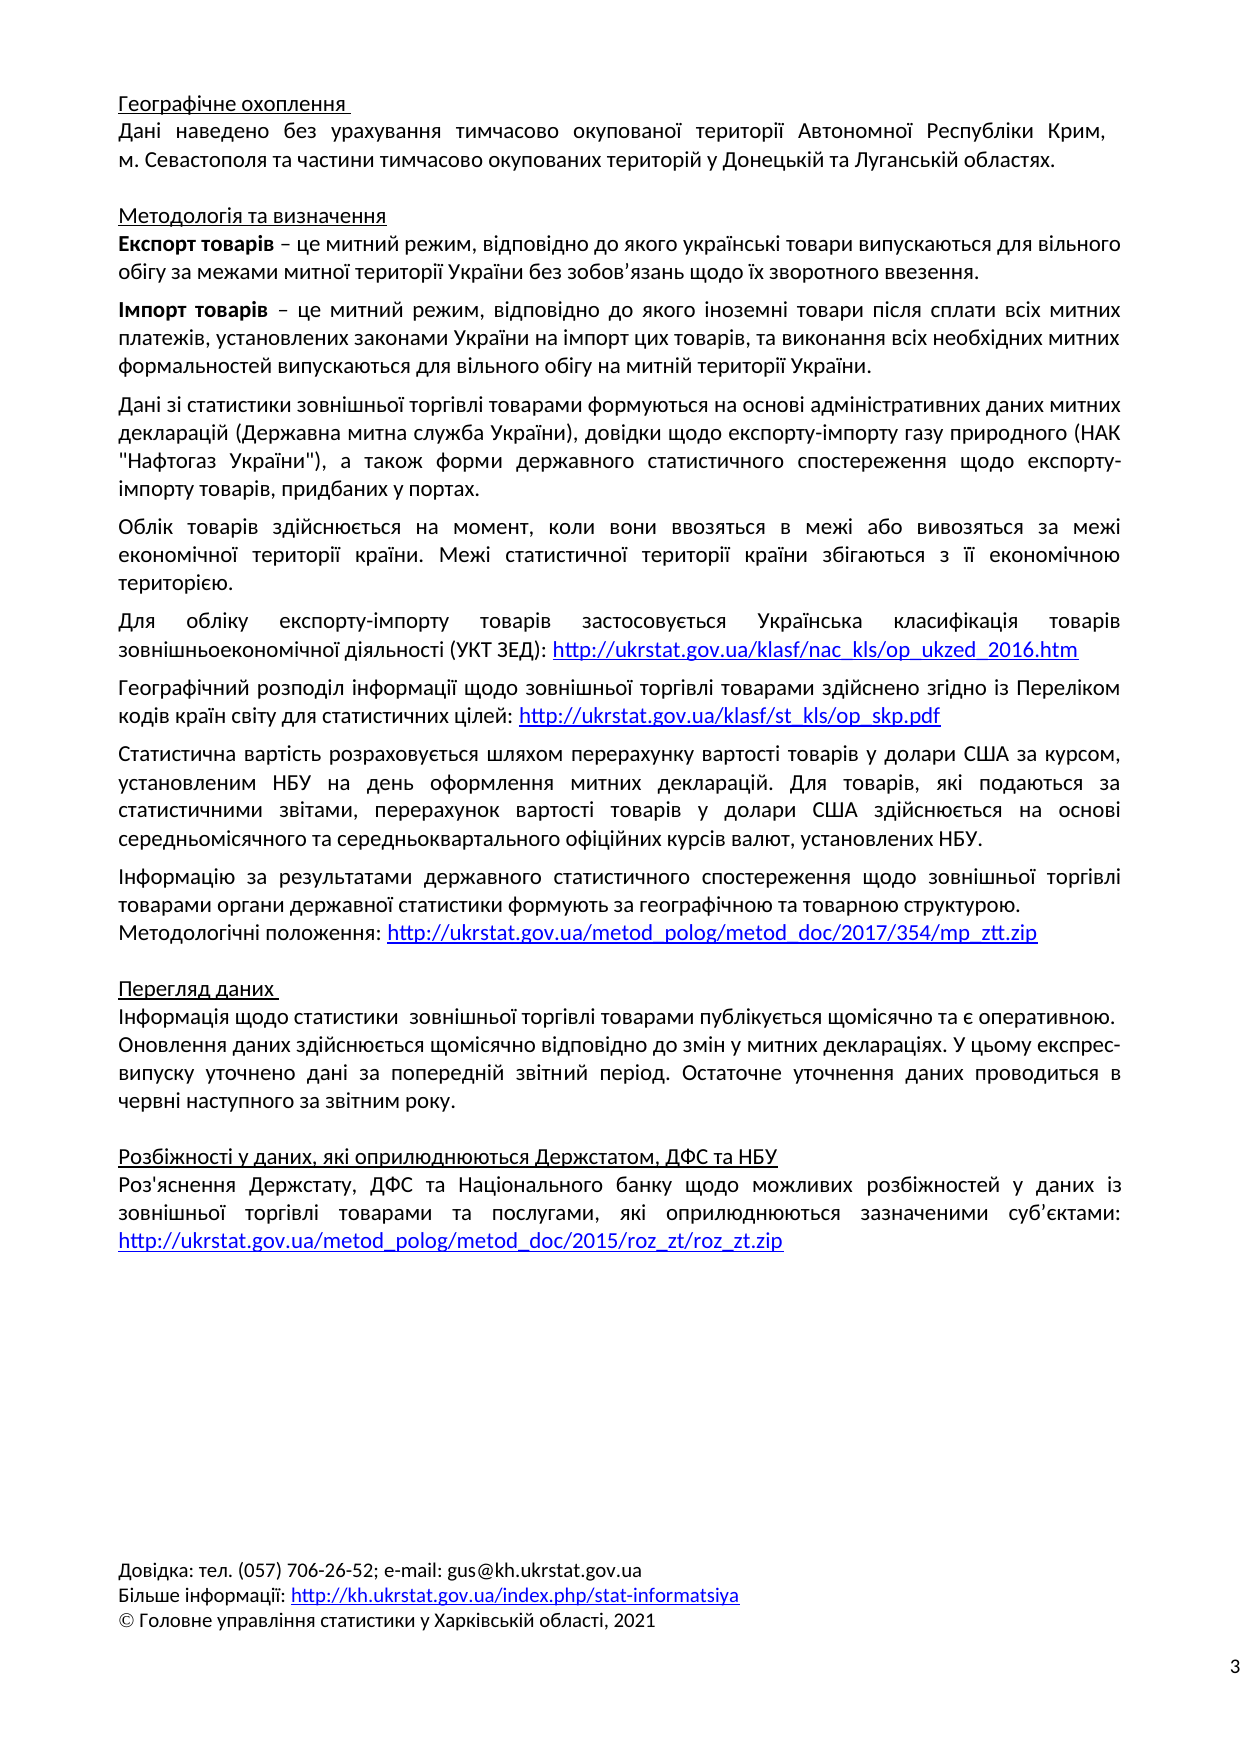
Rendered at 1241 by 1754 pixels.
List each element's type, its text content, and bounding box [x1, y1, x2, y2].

text Інформація щодо статистики зовнішньої торгівлі товарами публікується щомісячно та є оперативною. [118, 1002, 1122, 1030]
text Статистична вартість розраховується шляхом перерахунку вартості товарів у долари США за курсом, установленим НБУ на день оформлення митних декларацій. Для товарів, які подаються за статистичними звітами, перерахунок вартості товарів у долари США здійснюється на основі середньомісячного та середньоквартального офіційних курсів валют, установлених НБУ. [118, 739, 1122, 852]
text Географічний розподіл інформації щодо зовнішньої торгівлі товарами здійснено згідно із Переліком кодів країн світу для статистичних цілей: http://ukrstat.gov.ua/klasf/st_kls/op_skp.pdf [118, 673, 1122, 729]
text Дані наведено без урахування тимчасово окупованої території Автономної Республіки Крим, м. Севастополя та частини тимчасово окупованих територій у Донецькій та Луганській областях. [118, 117, 1122, 173]
text Експорт товарів – це митний режим, відповідно до якого українські товари випускаються для вільного обігу за межами митної території України без зобов’язань щодо їх зворотного ввезення. [118, 229, 1122, 285]
text Оновлення даних здійснюється щомісячно відповідно до змін у митних деклараціях. У цьому експрес-випуску уточнено дані за попередній звітний період. Остаточне уточнення даних проводиться в червні наступного за звітним року. [118, 1030, 1122, 1114]
text Облік товарів здійснюється на момент, коли вони ввозяться в межі або вивозяться за межі економічної території країни. Межі статистичної території країни збігаються з її економічною територією. [118, 512, 1122, 596]
text Методологія та визначення [118, 201, 1122, 229]
text Географічне охоплення [118, 89, 1122, 117]
text Більше інформації: http://kh.ukrstat.gov.ua/index.php/stat-informatsiya [118, 1582, 1122, 1608]
text Довідка: тел. (057) 706-26-52; e-mail: gus@kh.ukrstat.gov.ua [118, 1557, 1122, 1582]
text Головне управління статистики у Харківській області, 2021 [118, 1608, 1122, 1633]
text Перегляд даних [118, 974, 1122, 1002]
text Роз'яснення Держстату, ДФС та Національного банку щодо можливих розбіжностей у даних із зовнішньої торгівлі товарами та послугами, які оприлюднюються зазначеними суб’єктами: http://ukrstat.gov.ua/metod_polog/metod_doc/2015/roz_zt/roz_zt.zip [118, 1170, 1122, 1254]
text Методологічні положення: http://ukrstat.gov.ua/metod_polog/metod_doc/2017/354/mp_ztt.zip [118, 918, 1122, 946]
text Дані зі статистики зовнішньої торгівлі товарами формуються на основі адміністративних даних митних декларацій (Державна митна служба України), довідки щодо експорту-імпорту газу природного (НАК "Нафтогаз України"), а також форми державного статистичного спостереження щодо експорту-імпорту товарів, придбаних у портах. [118, 390, 1122, 502]
text Імпорт товарів – це митний режим, відповідно до якого іноземні товари після сплати всіх митних платежів, установлених законами України на імпорт цих товарів, та виконання всіх необхідних митних формальностей випускаються для вільного обігу на митній території України. [118, 295, 1122, 379]
text Для обліку експорту-імпорту товарів застосовується Українська класифікація товарів зовнішньоекономічної діяльності (УКТ ЗЕД): http://ukrstat.gov.ua/klasf/nac_kls/op_ukzed_2016.htm [118, 607, 1122, 663]
text Розбіжності у даних, які оприлюднюються Держстатом, ДФС та НБУ [118, 1142, 1122, 1170]
text Інформацію за результатами державного статистичного спостереження щодо зовнішньої торгівлі товарами органи державної статистики формують за географічною та товарною структурою. [118, 862, 1122, 918]
